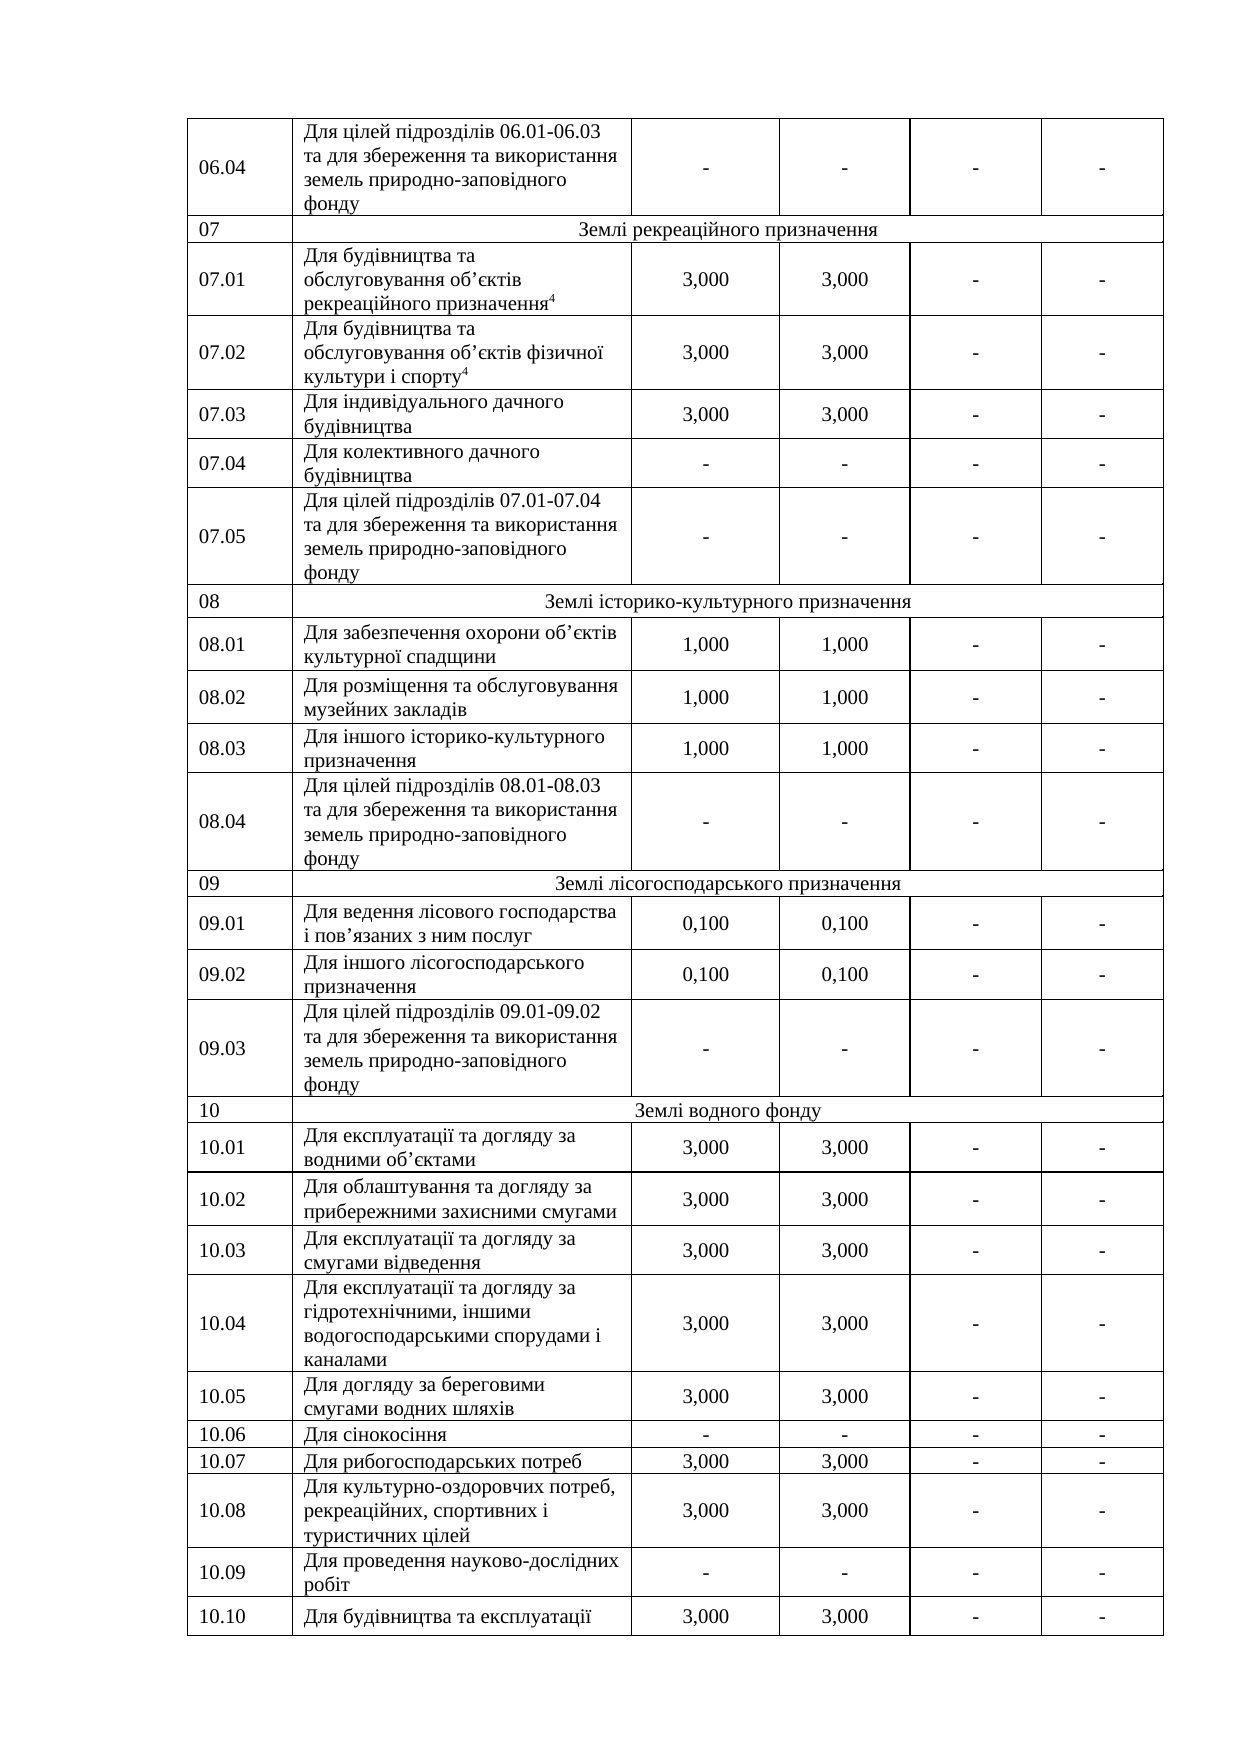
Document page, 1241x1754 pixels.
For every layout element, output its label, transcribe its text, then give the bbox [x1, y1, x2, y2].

table_cell 3,000 [780, 1474, 909, 1547]
table_cell 07.01 [188, 243, 292, 315]
table_cell 0,100 [780, 950, 909, 998]
table_cell - [911, 671, 1041, 723]
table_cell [293, 1597, 631, 1635]
table_cell 09.01 [188, 897, 292, 949]
table_cell - [1042, 618, 1163, 670]
table_cell Для догляду за береговими смугами водних шляхів [293, 1372, 631, 1420]
table_cell 3,000 [780, 1448, 909, 1473]
table_cell 0,100 [632, 897, 779, 949]
table_cell - [1042, 724, 1163, 772]
table_cell - [911, 316, 1041, 388]
table_cell - [911, 1448, 1041, 1473]
table_cell - [632, 773, 779, 869]
table_cell - [911, 724, 1041, 772]
table_cell 3,000 [780, 1275, 909, 1371]
table_cell 3,000 [632, 1226, 779, 1274]
table_cell - [1042, 1474, 1163, 1547]
table_cell Для сінокосіння [293, 1421, 631, 1447]
table_cell - [911, 1548, 1041, 1596]
table_cell - [911, 773, 1041, 869]
table_cell - [1042, 488, 1163, 584]
table_cell 0,100 [632, 950, 779, 998]
table_cell - [1042, 439, 1163, 487]
table_cell - [632, 1548, 779, 1596]
table_cell 07 [188, 216, 292, 242]
table_cell Для цілей підрозділів 08.01-08.03 та для збереження та використання земель природно-заповідного фонду [293, 773, 631, 869]
table_cell - [1042, 897, 1163, 949]
table_cell - [1042, 1372, 1163, 1420]
table_cell - [1042, 316, 1163, 388]
table_cell 10.01 [188, 1123, 292, 1171]
table_cell Для колективного дачного будівництва [293, 439, 631, 487]
table_cell - [911, 1226, 1041, 1274]
table_cell 3,000 [632, 1173, 779, 1224]
table_cell Для облаштування та догляду за прибережними захисними смугами [293, 1173, 631, 1224]
table_cell 3,000 [632, 390, 779, 438]
table_cell Для цілей підрозділів 06.01-06.03 та для збереження та використання земель природно-заповідного фонду [293, 119, 631, 215]
table_cell Для цілей підрозділів 09.01-09.02 та для збереження та використання земель природно-заповідного фонду [293, 1000, 631, 1096]
table_cell 3,000 [632, 1372, 779, 1420]
table_cell Землі водного фонду [293, 1097, 1163, 1122]
table_cell - [911, 119, 1041, 215]
table_cell Землі історико-культурного призначення [293, 585, 1163, 617]
table_cell - [1042, 1123, 1163, 1171]
table_cell 3,000 [780, 1372, 909, 1420]
table_cell - [1042, 1448, 1163, 1473]
table_cell - [911, 243, 1041, 315]
table_cell - [1042, 773, 1163, 869]
table_cell 09.03 [188, 1000, 292, 1096]
table_cell 3,000 [780, 243, 909, 315]
table_cell - [632, 1421, 779, 1447]
table_cell - [911, 1123, 1041, 1171]
table_cell 3,000 [780, 1123, 909, 1171]
table_cell Для розміщення та обслуговування музейних закладів [293, 671, 631, 723]
table_cell - [1042, 950, 1163, 998]
table_cell 3,000 [632, 1123, 779, 1171]
table_cell 10.05 [188, 1372, 292, 1420]
table_cell 10.06 [188, 1421, 292, 1447]
table_cell 07.02 [188, 316, 292, 388]
table_cell - [911, 1597, 1041, 1635]
table_cell 3,000 [632, 316, 779, 388]
table_cell - [911, 950, 1041, 998]
table_cell 10.10 [188, 1597, 292, 1635]
table_cell Для проведення науково-дослідних робіт [293, 1548, 631, 1596]
table_cell Для цілей підрозділів 07.01-07.04 та для збереження та використання земель природно-заповідного фонду [293, 488, 631, 584]
table_cell - [1042, 1226, 1163, 1274]
table_cell - [780, 1421, 909, 1447]
table_cell Землі рекреаційного призначення [293, 216, 1163, 242]
table_cell - [1042, 1173, 1163, 1224]
table_cell 3,000 [632, 243, 779, 315]
table_cell Для культурно-оздоровчих потреб, рекреаційних, спортивних і туристичних цілей [293, 1474, 631, 1547]
table_cell 0,100 [780, 897, 909, 949]
table_cell - [911, 1421, 1041, 1447]
table_cell - [780, 1000, 909, 1096]
table_cell Для рибогосподарських потреб [293, 1448, 631, 1473]
table_cell 3,000 [780, 1226, 909, 1274]
table_cell - [780, 119, 909, 215]
table_cell 09.02 [188, 950, 292, 998]
table_cell 3,000 [632, 1474, 779, 1547]
table_cell 10.02 [188, 1173, 292, 1224]
table_cell Для індивідуального дачного будівництва [293, 390, 631, 438]
table_cell 08.03 [188, 724, 292, 772]
table_cell 08.04 [188, 773, 292, 869]
table_cell 06.04 [188, 119, 292, 215]
table_cell 1,000 [780, 724, 909, 772]
table_cell - [911, 1000, 1041, 1096]
table_cell - [911, 390, 1041, 438]
table_cell 3,000 [632, 1275, 779, 1371]
table_cell - [911, 1275, 1041, 1371]
table_cell 3,000 [780, 1173, 909, 1224]
table_cell - [911, 1372, 1041, 1420]
table_cell 10 [188, 1097, 292, 1122]
table_cell Для ведення лісового господарства і пов’язаних з ним послуг [293, 897, 631, 949]
table_cell 3,000 [632, 1597, 779, 1635]
table_cell 1,000 [780, 671, 909, 723]
table_cell Для експлуатації та догляду за смугами відведення [293, 1226, 631, 1274]
table_cell 07.04 [188, 439, 292, 487]
table_cell 07.03 [188, 390, 292, 438]
table_cell - [1042, 671, 1163, 723]
table_cell 10.04 [188, 1275, 292, 1371]
table_cell - [780, 439, 909, 487]
table_cell Для експлуатації та догляду за водними об’єктами [293, 1123, 631, 1171]
table_cell 08.02 [188, 671, 292, 723]
table_cell 07.05 [188, 488, 292, 584]
table_cell - [780, 488, 909, 584]
table_cell Для іншого історико-культурного призначення [293, 724, 631, 772]
table_cell - [632, 1000, 779, 1096]
table_cell - [911, 618, 1041, 670]
table_cell - [780, 1548, 909, 1596]
table_cell - [632, 119, 779, 215]
table_cell - [780, 773, 909, 869]
table_cell - [1042, 1000, 1163, 1096]
table_cell 10.03 [188, 1226, 292, 1274]
table_cell - [1042, 1597, 1163, 1635]
table_cell 1,000 [632, 724, 779, 772]
table_cell 3,000 [780, 316, 909, 388]
table_cell 3,000 [780, 1597, 909, 1635]
table_cell 09 [188, 871, 292, 896]
table_cell Для забезпечення охорони об’єктів культурної спадщини [293, 618, 631, 670]
table_cell Землі лісогосподарського призначення [293, 871, 1163, 896]
table_cell - [911, 1474, 1041, 1547]
table_cell Для будівництва та обслуговування об’єктів фізичної культури і спорту4 [293, 316, 631, 388]
table_cell - [911, 1173, 1041, 1224]
table_cell - [1042, 119, 1163, 215]
table_cell - [1042, 1275, 1163, 1371]
table_cell 3,000 [780, 390, 909, 438]
table_cell Для будівництва та обслуговування об’єктів рекреаційного призначення4 [293, 243, 631, 315]
table_cell 08 [188, 585, 292, 617]
table_cell - [1042, 390, 1163, 438]
table_cell 10.07 [188, 1448, 292, 1473]
table_cell 3,000 [632, 1448, 779, 1473]
table_cell 10.08 [188, 1474, 292, 1547]
table_cell 08.01 [188, 618, 292, 670]
table_cell - [1042, 1548, 1163, 1596]
table_cell Для іншого лісогосподарського призначення [293, 950, 631, 998]
table_cell - [911, 488, 1041, 584]
table_cell 10.09 [188, 1548, 292, 1596]
table_cell Для експлуатації та догляду за гідротехнічними, іншими водогосподарськими спорудами і каналами [293, 1275, 631, 1371]
table_cell 1,000 [632, 671, 779, 723]
table_cell 1,000 [780, 618, 909, 670]
table_cell - [1042, 1421, 1163, 1447]
table_cell - [632, 488, 779, 584]
table_cell 1,000 [632, 618, 779, 670]
table_cell - [632, 439, 779, 487]
table_cell - [911, 897, 1041, 949]
table_cell - [1042, 243, 1163, 315]
table_cell - [911, 439, 1041, 487]
